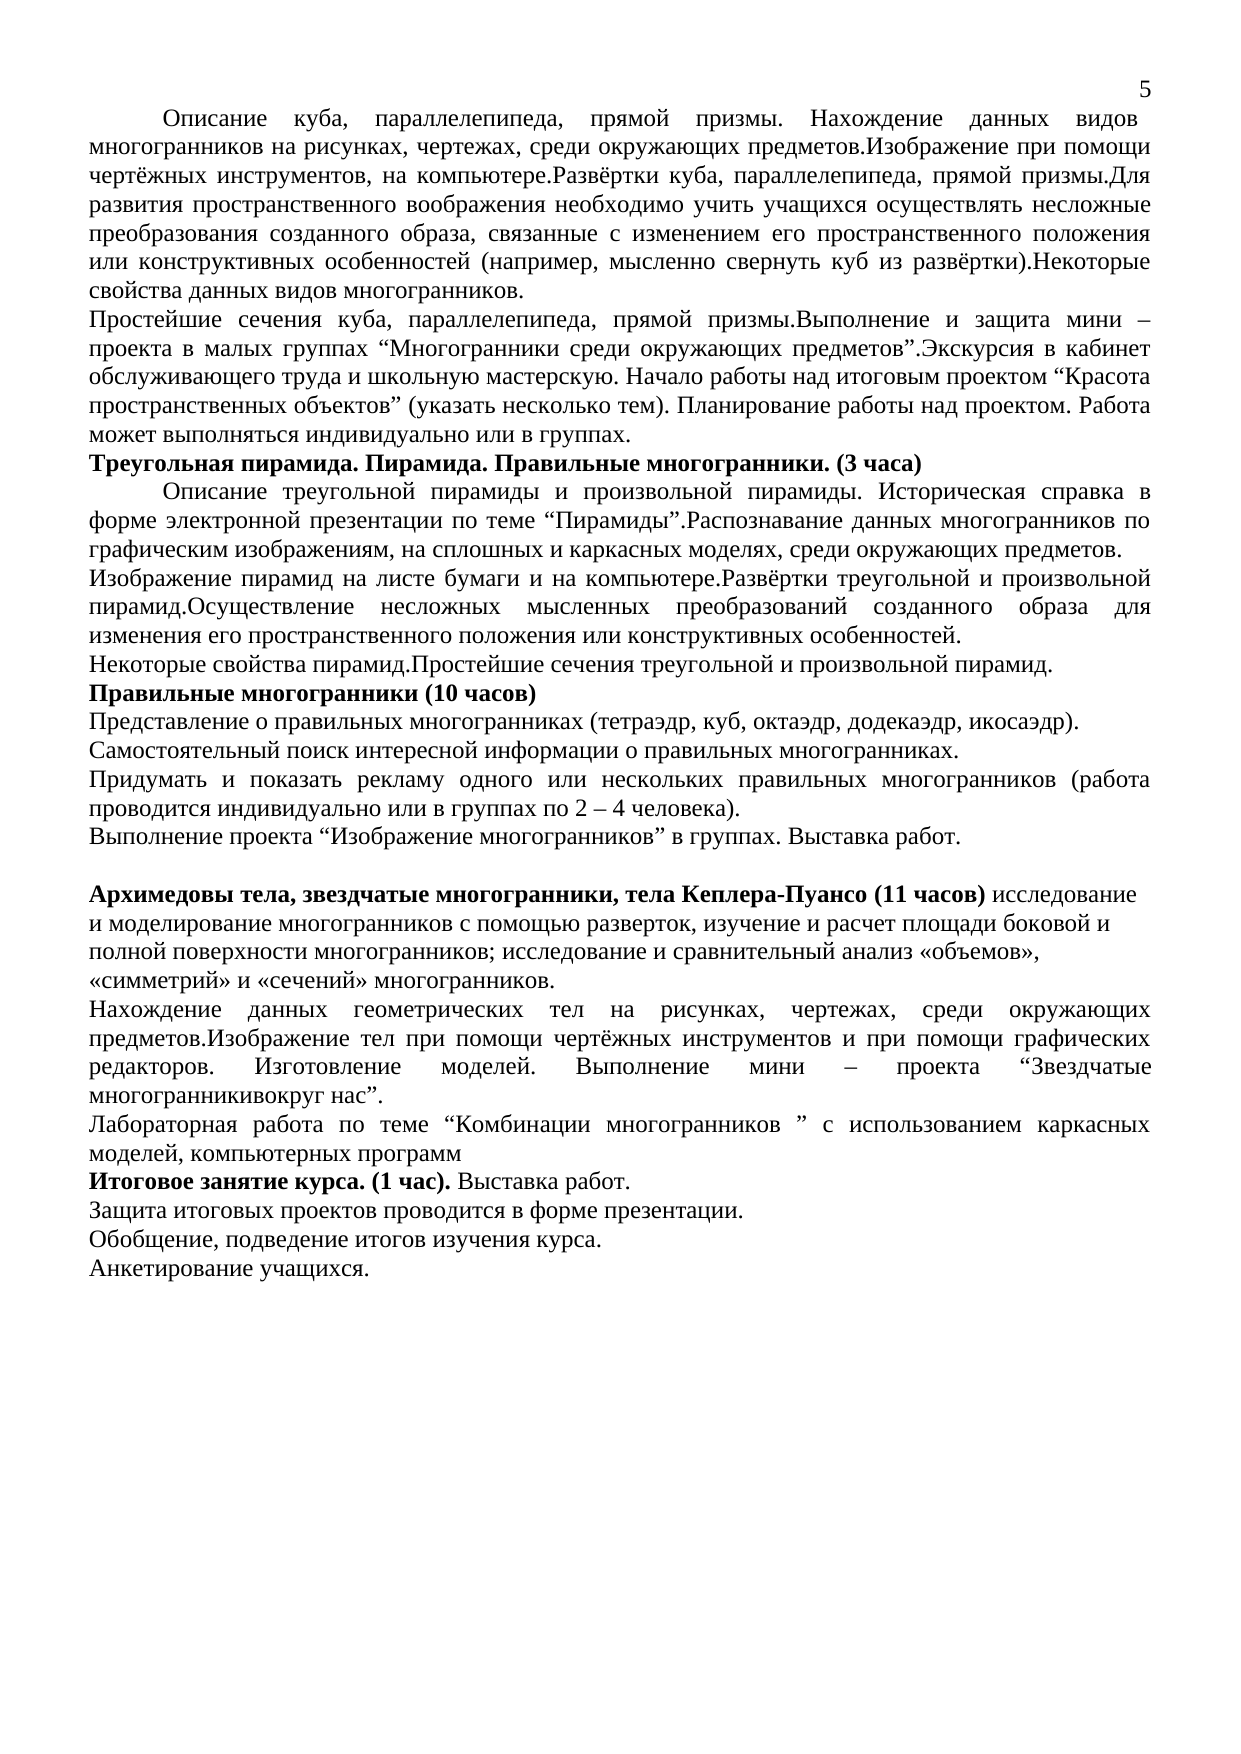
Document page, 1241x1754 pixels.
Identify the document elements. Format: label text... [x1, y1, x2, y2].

text Анкетирование учащихся. [89, 1253, 1152, 1281]
text Защита итоговых проектов проводится в форме презентации. [89, 1195, 1152, 1224]
text Представление о правильных многогранниках (тетраэдр, куб, октаэдр, додекаэдр, икосаэдр). [89, 706, 1152, 735]
text Треугольная пирамида. Пирамида. Правильные многогранники. (3 часа) [89, 448, 1152, 476]
text Изображение пирамид на листе бумаги и на компьютере.Развёртки треугольной и произвольной пирамид.Осуществление несложных мысленных преобразований созданного образа для изменения его пространственного положения или конструктивных особенностей. [89, 563, 1152, 649]
text Выполнение проекта “Изображение многогранников” в группах. Выставка работ. [89, 821, 1152, 850]
text Архимедовы тела, звездчатые многогранники, тела Кеплера-Пуансо (11 часов) исследование и моделирование многогранников с помощью разверток, изучение и расчет площади боковой и полной поверхности многогранников; исследование и сравнительный анализ «объемов», «симметрий» и «сечений» многогранников. [89, 879, 1152, 994]
text Простейшие сечения куба, параллелепипеда, прямой призмы.Выполнение и защита мини – проекта в малых группах “Многогранники среди окружающих предметов”.Экскурсия в кабинет обслуживающего труда и школьную мастерскую. Начало работы над итоговым проектом “Красота пространственных объектов” (указать несколько тем). Планирование работы над проектом. Работа может выполняться индивидуально или в группах. [89, 304, 1152, 448]
text Обобщение, подведение итогов изучения курса. [89, 1224, 1152, 1253]
text Придумать и показать рекламу одного или нескольких правильных многогранников (работа проводится индивидуально или в группах по 2 – 4 человека). [89, 764, 1152, 821]
text Лабораторная работа по теме “Комбинации многогранников ” с использованием каркасных моделей, компьютерных программ [89, 1109, 1152, 1166]
text Некоторые свойства пирамид.Простейшие сечения треугольной и произвольной пирамид. [89, 649, 1152, 678]
text Описание куба, параллелепипеда, прямой призмы. Нахождение данных видов многогранников на рисунках, чертежах, среди окружающих предметов.Изображение при помощи чертёжных инструментов, на компьютере.Развёртки куба, параллелепипеда, прямой призмы.Для развития пространственного воображения необходимо учить учащихся осуществлять несложные преобразования созданного образа, связанные с изменением его пространственного положения или конструктивных особенностей (например, мысленно свернуть куб из развёртки).Некоторые свойства данных видов многогранников. [89, 103, 1152, 304]
text Правильные многогранники (10 часов) [89, 678, 1152, 706]
text Итоговое занятие курса. (1 час). Выставка работ. [89, 1166, 1152, 1195]
text Самостоятельный поиск интересной информации о правильных многогранниках. [89, 735, 1152, 764]
text Описание треугольной пирамиды и произвольной пирамиды. Историческая справка в форме электронной презентации по теме “Пирамиды”.Распознавание данных многогранников по графическим изображениям, на сплошных и каркасных моделях, среди окружающих предметов. [89, 476, 1152, 563]
text Нахождение данных геометрических тел на рисунках, чертежах, среди окружающих предметов.Изображение тел при помощи чертёжных инструментов и при помощи графических редакторов. Изготовление моделей. Выполнение мини – проекта “Звездчатые многогранникивокруг нас”. [89, 994, 1152, 1109]
